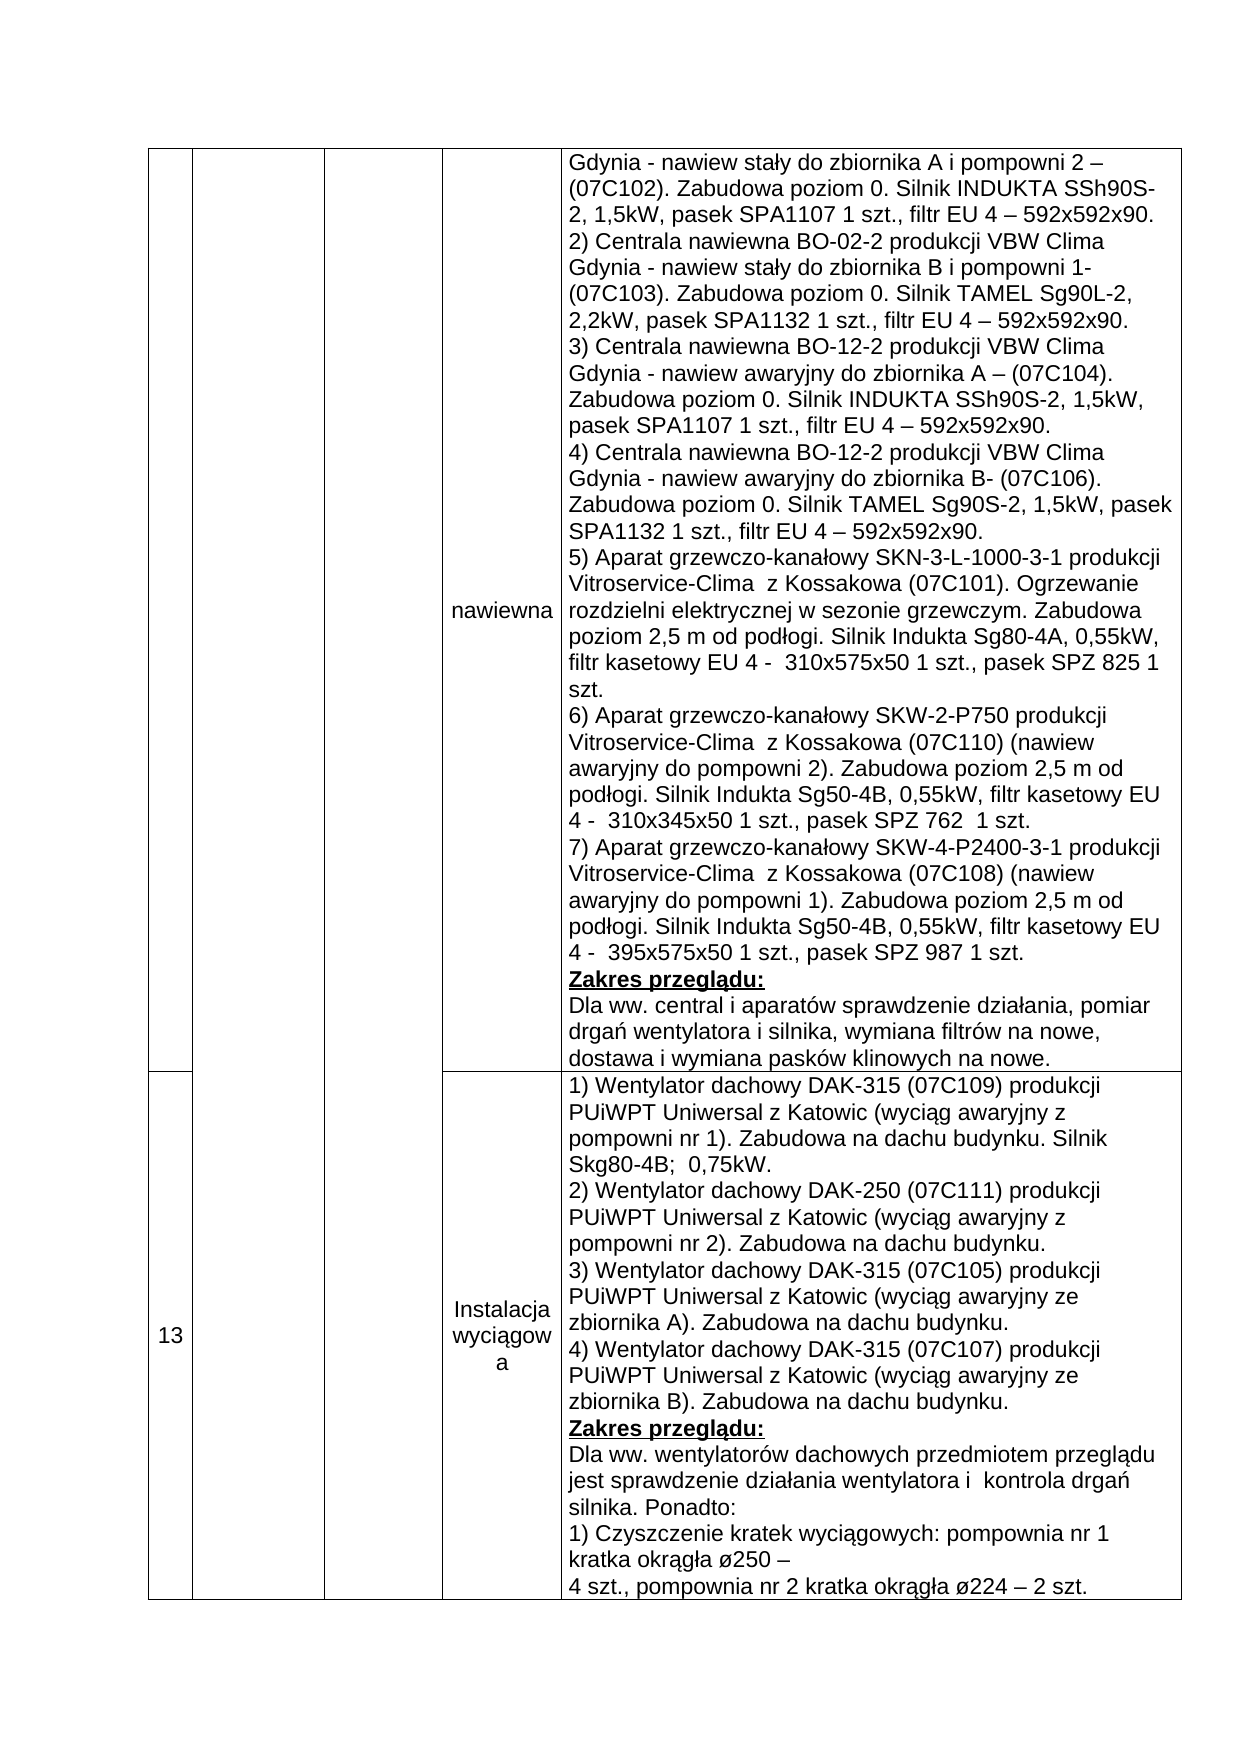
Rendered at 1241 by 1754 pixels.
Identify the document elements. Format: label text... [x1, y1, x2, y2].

table_cell [325, 149, 442, 1599]
table_cell Instalacja wyciągowa [443, 1072, 561, 1599]
table_cell Instalacja nawiewna [443, 149, 561, 1071]
table_cell 1) Wentylator dachowy DAK-315 (07C109) produkcji PUiWPT Uniwersal z Katowic (wyciąg awaryjny z pompowni nr 1). Zabudowa na dachu budynku. Silnik Skg80-4B; 0,75kW. 2) Wentylator dachowy DAK-250 (07C111) produkcji PUiWPT Uniwersal z Katowic (wyciąg awaryjny z pompowni nr 2). Zabudowa na dachu budynku. 3) Wentylator dachowy DAK-315 (07C105) produkcji PUiWPT Uniwersal z Katowic (wyciąg awaryjny ze zbiornika A). Zabudowa na dachu budynku. 4) Wentylator dachowy DAK-315 (07C107) produkcji PUiWPT Uniwersal z Katowic (wyciąg awaryjny ze zbiornika B). Zabudowa na dachu budynku. Zakres przeglądu: Dla ww. wentylatorów dachowych przedmiotem przeglądu jest sprawdzenie działania wentylatora i kontrola drgań silnika. Ponadto: 1) Czyszczenie kratek wyciągowych: pompownia nr 1 kratka okrągła ø250 – 4 szt., pompownia nr 2 kratka okrągła ø224 – 2 szt. [562, 1072, 1181, 1599]
table_cell 13 [149, 1072, 192, 1599]
